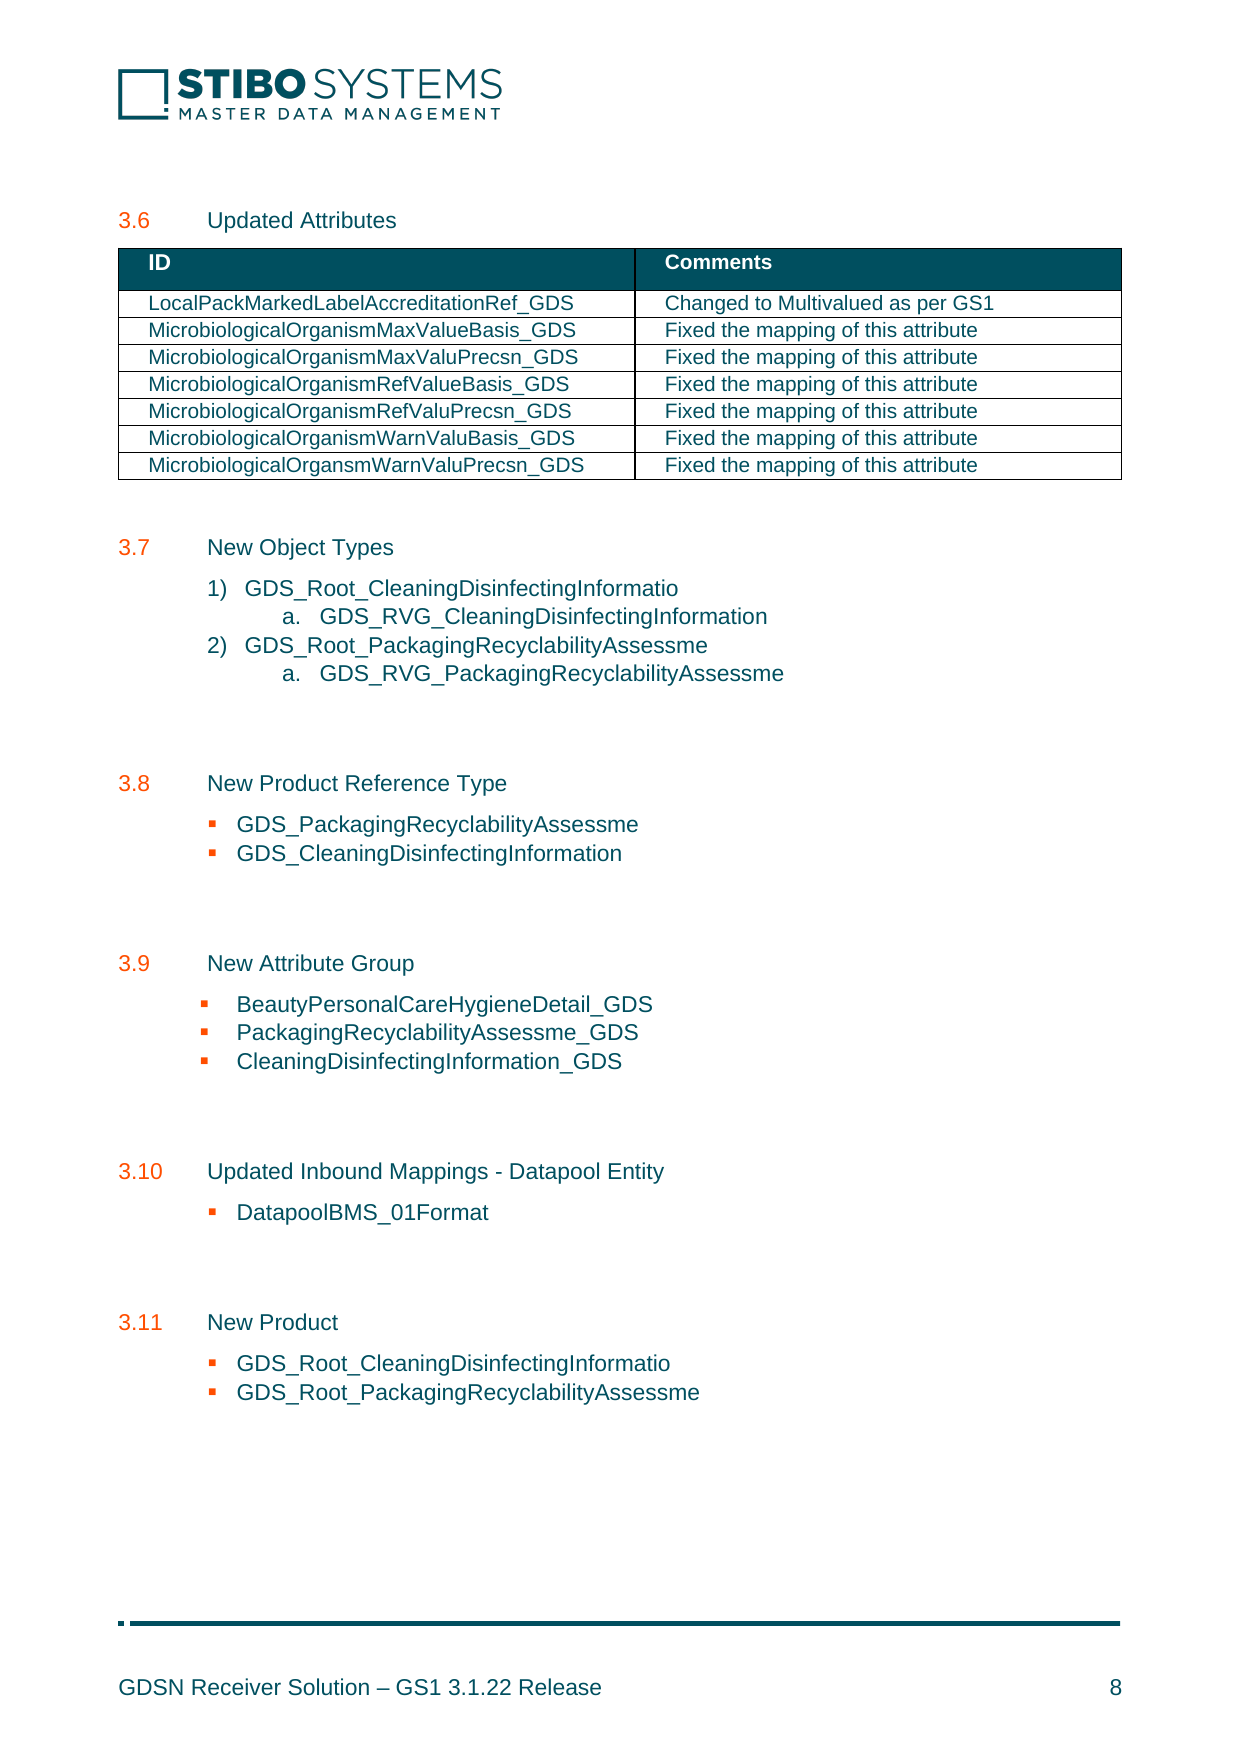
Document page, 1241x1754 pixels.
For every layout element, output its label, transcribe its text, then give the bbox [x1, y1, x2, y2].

subtitle New Attribute Group [118, 950, 1122, 976]
picture [113, 63, 505, 124]
list GDS_RVG_CleaningDisinfectingInformation [282, 603, 1122, 629]
list GDS_RVG_PackagingRecyclabilityAssessme [282, 660, 1122, 686]
table_cell MicrobiologicalOrganismRefValueBasis_GDS [119, 372, 634, 398]
list GDS_CleaningDisinfectingInformation [207, 840, 1122, 866]
table_cell Fixed the mapping of this attribute [636, 318, 1121, 344]
table_header Comments [636, 249, 1121, 290]
table_cell Fixed the mapping of this attribute [636, 372, 1121, 398]
table_cell MicrobiologicalOrganismMaxValueBasis_GDS [119, 318, 634, 344]
list GDS_Root_CleaningDisinfectingInformatio [207, 1350, 1122, 1377]
table_cell Fixed the mapping of this attribute [636, 345, 1121, 371]
table_cell Fixed the mapping of this attribute [636, 399, 1121, 425]
table_cell MicrobiologicalOrganismMaxValuPrecsn_GDS [119, 345, 634, 371]
subtitle Updated Attributes [118, 207, 1122, 233]
subtitle New Object Types [118, 534, 1122, 560]
table_cell MicrobiologicalOrganismRefValuPrecsn_GDS [119, 399, 634, 425]
picture [118, 1621, 1121, 1626]
list CleaningDisinfectingInformation_GDS [199, 1048, 1122, 1074]
subtitle Updated Inbound Mappings - Datapool Entity [118, 1158, 1122, 1184]
list GDS_Root_CleaningDisinfectingInformatio [207, 575, 1122, 601]
list GDS_Root_PackagingRecyclabilityAssessme [207, 632, 1122, 658]
table_cell MicrobiologicalOrgansmWarnValuPrecsn_GDS [119, 453, 634, 479]
table_cell Fixed the mapping of this attribute [636, 426, 1121, 452]
table_cell MicrobiologicalOrganismWarnValuBasis_GDS [119, 426, 634, 452]
list PackagingRecyclabilityAssessme_GDS [199, 1019, 1122, 1046]
list GDS_PackagingRecyclabilityAssessme [207, 811, 1122, 838]
list GDS_Root_PackagingRecyclabilityAssessme [207, 1379, 1122, 1405]
subtitle New Product Reference Type [118, 770, 1122, 797]
table_cell Changed to Multivalued as per GS1 [636, 291, 1121, 317]
subtitle New Product [118, 1309, 1122, 1336]
table_cell LocalPackMarkedLabelAccreditationRef_GDS [119, 291, 634, 317]
table_header ID [119, 249, 634, 290]
table_cell Fixed the mapping of this attribute [636, 453, 1121, 479]
list BeautyPersonalCareHygieneDetail_GDS [199, 991, 1122, 1017]
list DatapoolBMS_01Format [207, 1199, 1122, 1225]
